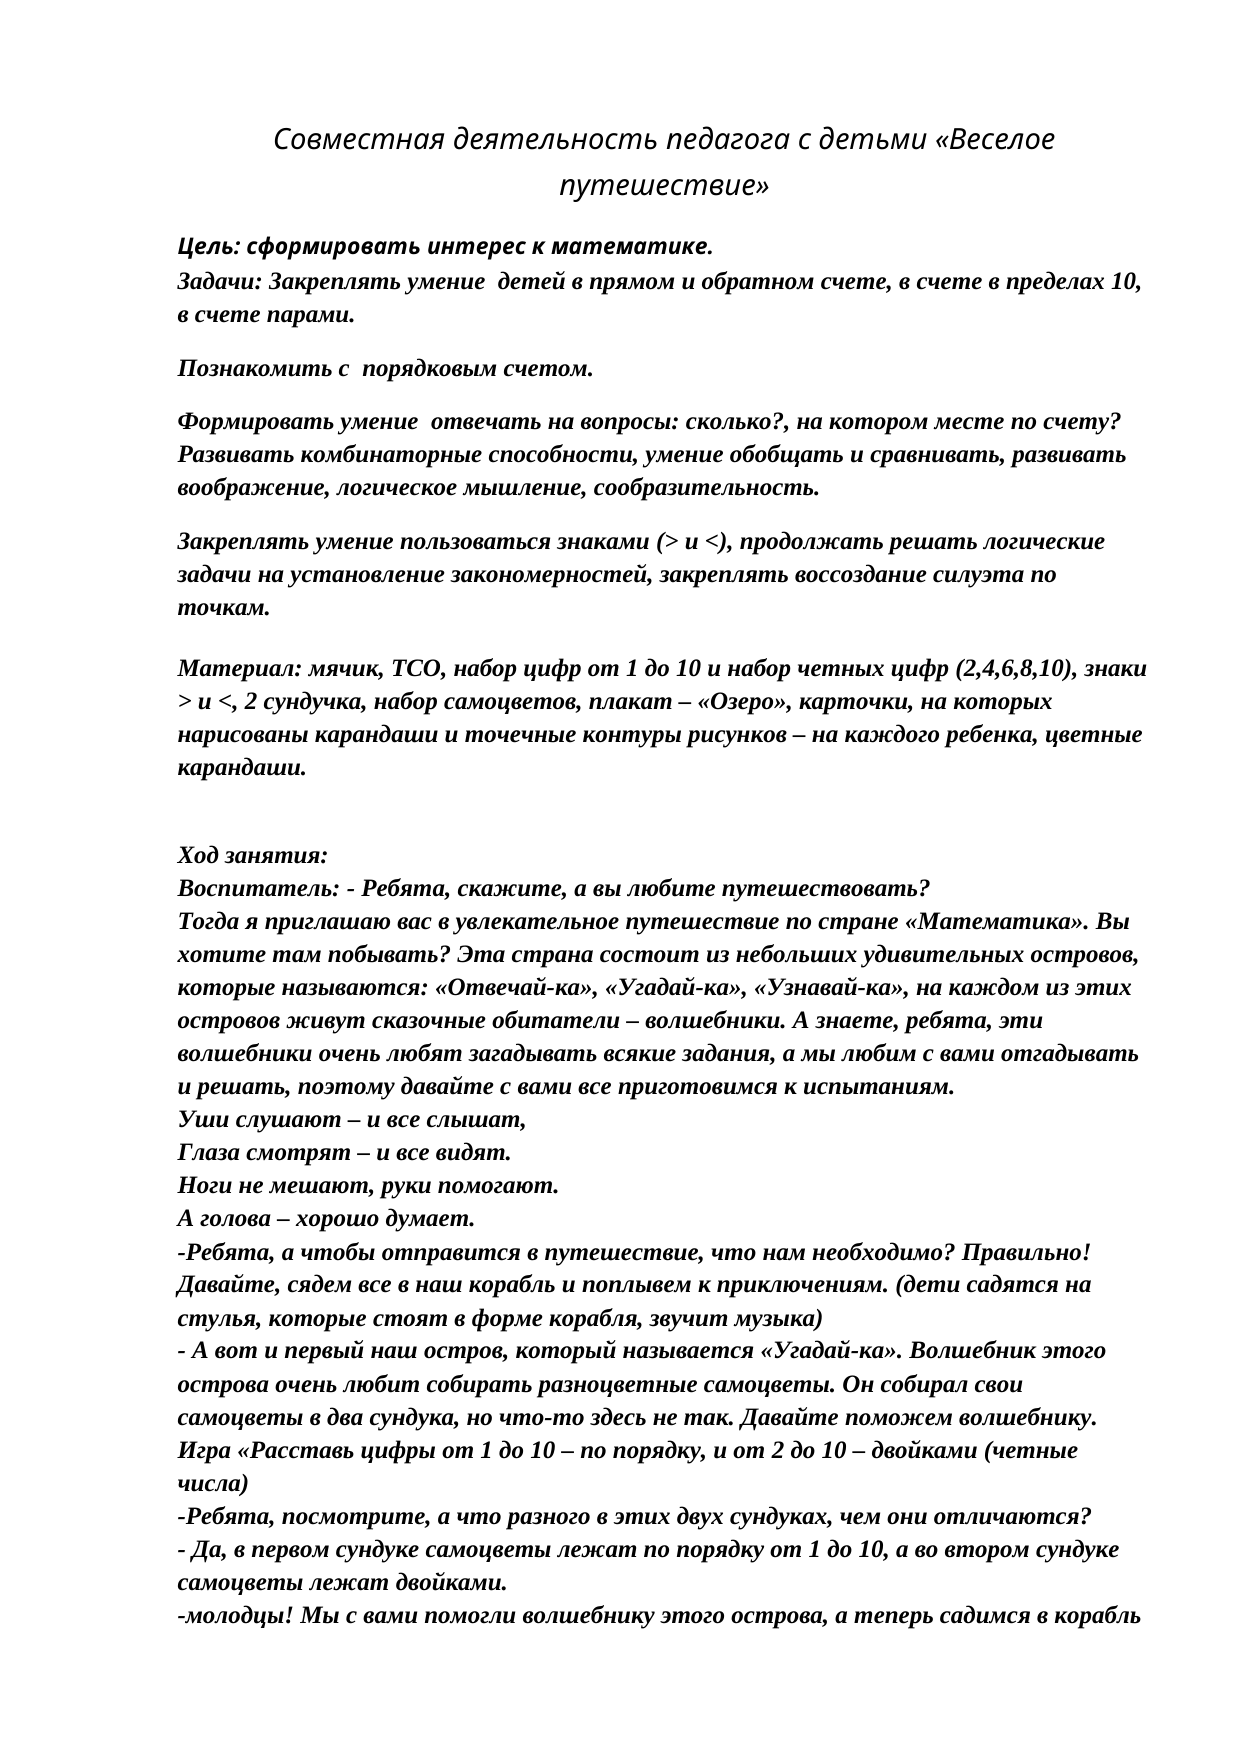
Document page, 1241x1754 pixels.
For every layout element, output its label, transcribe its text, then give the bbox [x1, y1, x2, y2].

text Формировать умение отвечать на вопросы: сколько?, на котором месте по счету? Развивать комбинаторные способности, умение обобщать и сравнивать, развивать воображение, логическое мышление, сообразительность. [177, 406, 1152, 501]
text Совместная деятельность педагога с детьми «Веселое путешествие» [177, 118, 1152, 203]
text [177, 526, 1152, 1628]
text Познакомить с порядковым счетом. [177, 353, 1152, 381]
text Цель: сформировать интерес к математике. Задачи: Закреплять умение детей в прямом и обратном счете, в счете в пределах 10, в счете парами. [177, 230, 1152, 327]
